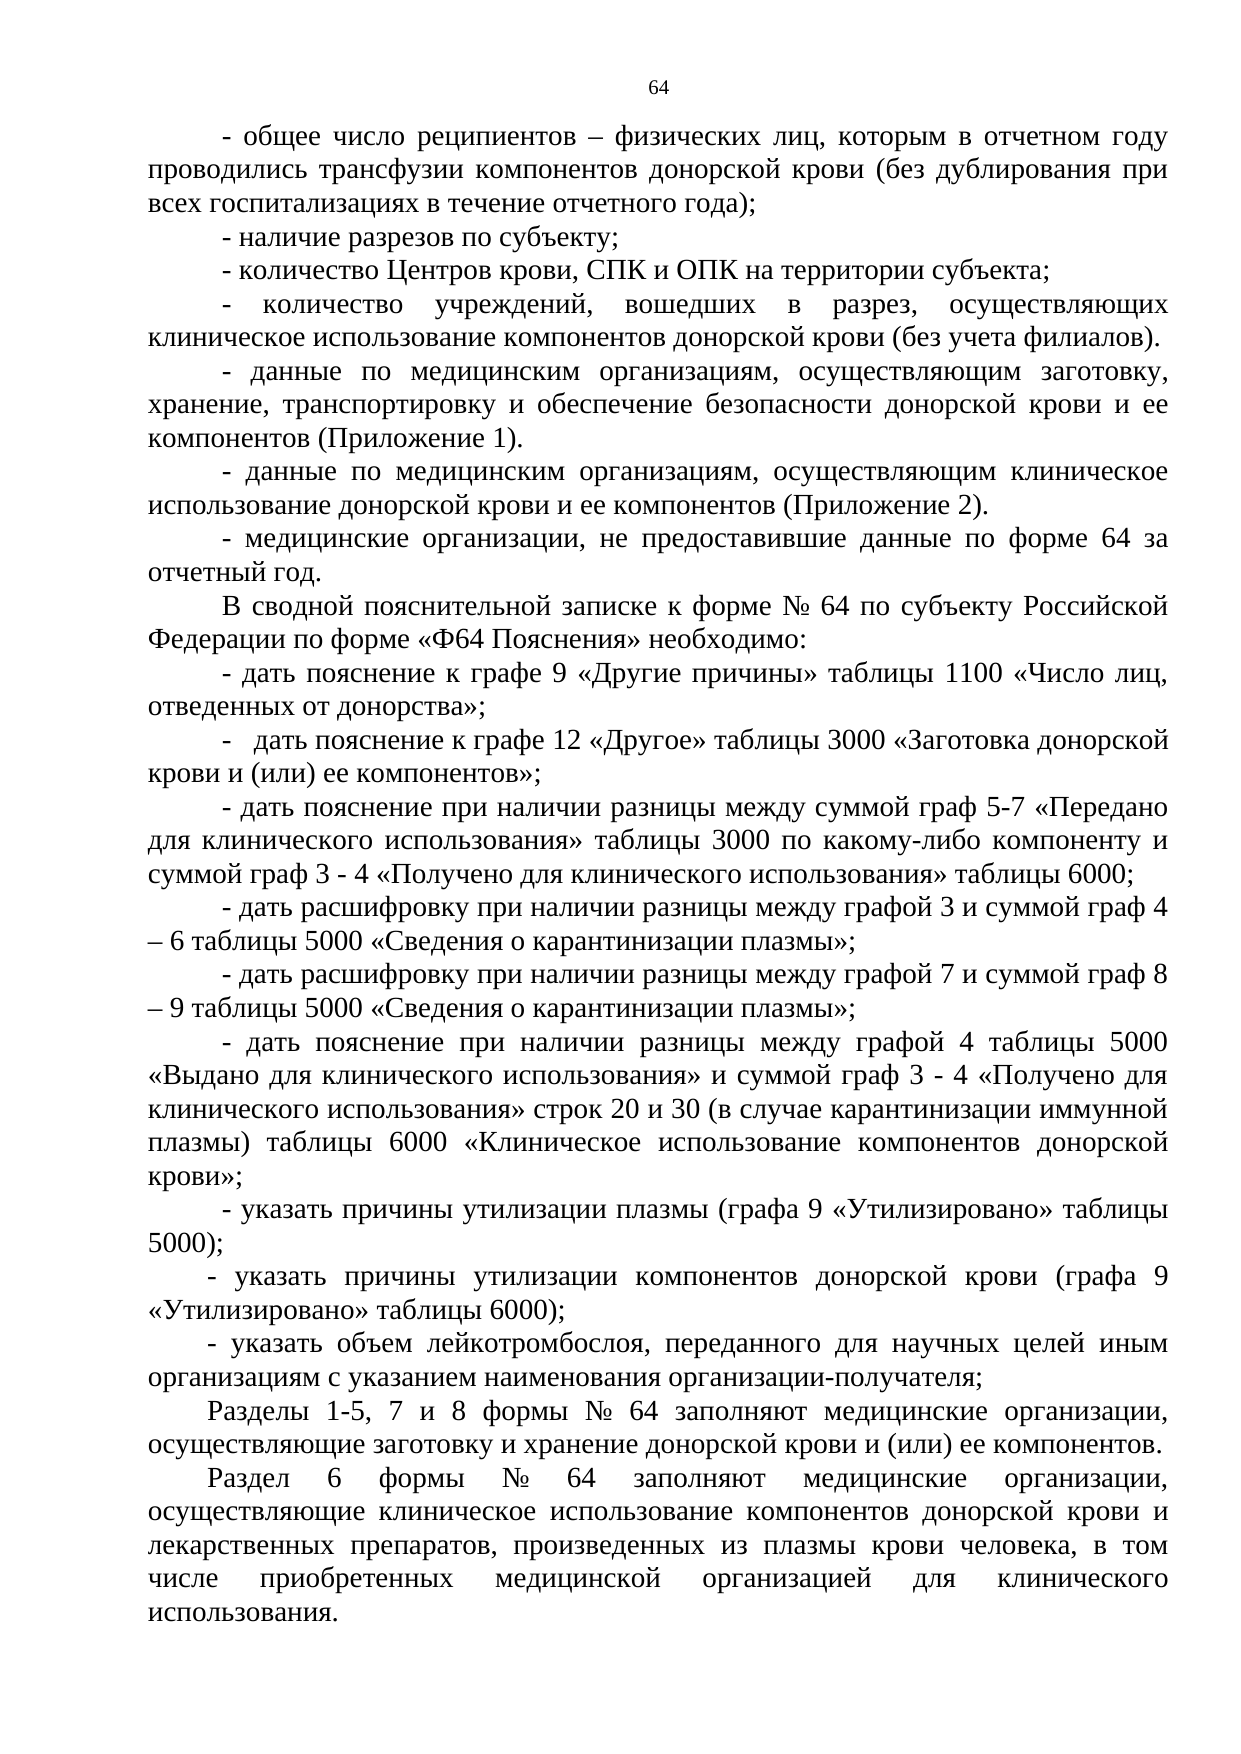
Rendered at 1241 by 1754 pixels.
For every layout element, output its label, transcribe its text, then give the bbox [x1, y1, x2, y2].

list - медицинские организации, не предоставившие данные по форме 64 за отчетный год. [148, 521, 1169, 588]
list В сводной пояснительной записке к форме № 64 по субъекту Российской Федерации по форме «Ф64 Пояснения» необходимо: [148, 588, 1169, 655]
list - дать пояснение при наличии разницы между графой 4 таблицы 5000 «Выдано для клинического использования» и суммой граф 3 - 4 «Получено для клинического использования» строк 20 и 30 (в случае карантинизации иммунной плазмы) таблицы 6000 «Клиническое использование компонентов донорской крови»; [148, 1024, 1169, 1191]
list Разделы 1-5, 7 и 8 формы № 64 заполняют медицинские организации, осуществляющие заготовку и хранение донорской крови и (или) ее компонентов. [148, 1393, 1169, 1460]
list - дать расшифровку при наличии разницы между графой 7 и суммой граф 8 – 9 таблицы 5000 «Сведения о карантинизации плазмы»; [148, 957, 1169, 1024]
list - общее число реципиентов – физических лиц, которым в отчетном году проводились трансфузии компонентов донорской крови (без дублирования при всех госпитализациях в течение отчетного года); [148, 118, 1169, 219]
list - данные по медицинским организациям, осуществляющим клиническое использование донорской крови и ее компонентов (Приложение 2). [148, 453, 1169, 521]
list - дать пояснение к графе 12 «Другое» таблицы 3000 «Заготовка донорской крови и (или) ее компонентов»; [148, 722, 1169, 789]
list Раздел 6 формы № 64 заполняют медицинские организации, осуществляющие клиническое использование компонентов донорской крови и лекарственных препаратов, произведенных из плазмы крови человека, в том числе приобретенных медицинской организацией для клинического использования. [148, 1460, 1169, 1627]
list - наличие разрезов по субъекту; [148, 219, 1169, 252]
list - дать расшифровку при наличии разницы между графой 3 и суммой граф 4 – 6 таблицы 5000 «Сведения о карантинизации плазмы»; [148, 889, 1169, 957]
list - количество Центров крови, СПК и ОПК на территории субъекта; [148, 252, 1169, 286]
list - указать объем лейкотромбослоя, переданного для научных целей иным организациям с указанием наименования организации-получателя; [148, 1326, 1169, 1393]
list - дать пояснение при наличии разницы между суммой граф 5-7 «Передано для клинического использования» таблицы 3000 по какому-либо компоненту и суммой граф 3 - 4 «Получено для клинического использования» таблицы 6000; [148, 789, 1169, 889]
list - указать причины утилизации компонентов донорской крови (графа 9 «Утилизировано» таблицы 6000); [148, 1258, 1169, 1326]
list - количество учреждений, вошедших в разрез, осуществляющих клиническое использование компонентов донорской крови (без учета филиалов). [148, 286, 1169, 353]
list - дать пояснение к графе 9 «Другие причины» таблицы 1100 «Число лиц, отведенных от донорства»; [148, 655, 1169, 722]
list - данные по медицинским организациям, осуществляющим заготовку, хранение, транспортировку и обеспечение безопасности донорской крови и ее компонентов (Приложение 1). [148, 353, 1169, 453]
list - указать причины утилизации плазмы (графа 9 «Утилизировано» таблицы 5000); [148, 1191, 1169, 1258]
